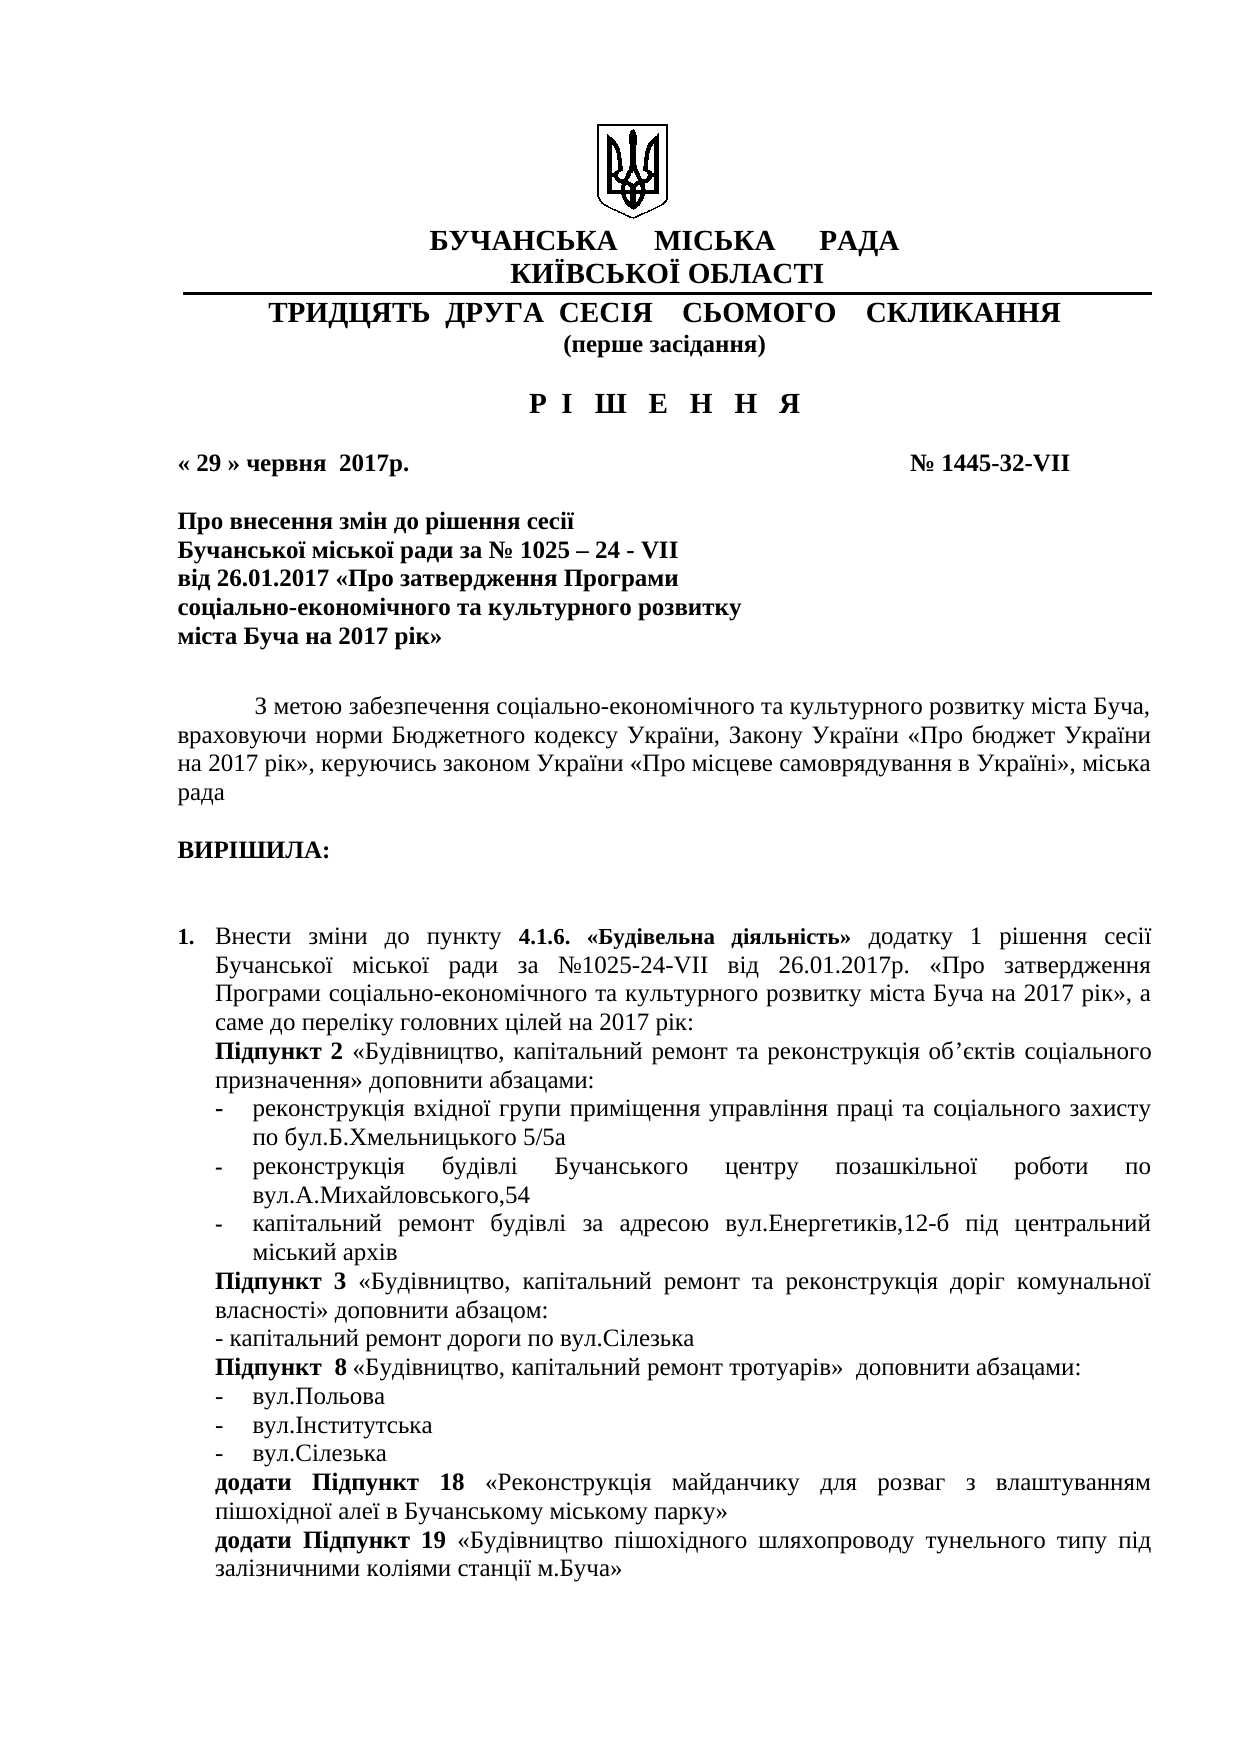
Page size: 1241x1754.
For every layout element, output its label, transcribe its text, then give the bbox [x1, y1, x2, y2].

text (перше засідання) [177, 329, 1152, 357]
text соціально-економічного та культурного розвитку [177, 592, 1152, 621]
text Підпункт 8 «Будівництво, капітальний ремонт тротуарів» доповнити абзацами: [177, 1352, 1152, 1381]
list капітальний ремонт будівлі за адресою вул.Енергетиків,12-б під центральний міський архів [215, 1208, 1152, 1266]
text БУЧАНСЬКА МІСЬКА РАДА [177, 223, 1152, 256]
text додати Підпункт 18 «Реконструкція майданчику для розваг з влаштуванням пішохідної алеї в Бучанському міському парку» [215, 1467, 1152, 1525]
text - капітальний ремонт дороги по вул.Сілезька [215, 1323, 1152, 1352]
list вул.Сілезька [215, 1438, 1152, 1467]
text Підпункт 2 «Будівництво, капітальний ремонт та реконструкція об’єктів соціального призначення» доповнити абзацами: [215, 1036, 1152, 1093]
text Підпункт 3 «Будівництво, капітальний ремонт та реконструкція доріг комунальної власності» доповнити абзацом: [215, 1266, 1152, 1323]
list реконструкція вхідної групи приміщення управління праці та соціального захисту по бул.Б.Хмельницького 5/5а [215, 1093, 1152, 1151]
text Бучанської міської ради за № 1025 – 24 - VIІ [177, 535, 1152, 563]
text « 29 » червня 2017р. № 1445-32-VII [177, 448, 1152, 477]
text ТРИДЦЯТЬ ДРУГА СЕСІЯ СЬОМОГО СКЛИКАННЯ [177, 295, 1152, 329]
text ВИРІШИЛА: [177, 835, 1152, 863]
text міста Буча на 2017 рік» [177, 621, 1152, 650]
list вул.Польова [215, 1381, 1152, 1410]
list реконструкція будівлі Бучанського центру позашкільної роботи по вул.А.Михайловського,54 [215, 1151, 1152, 1208]
text З метою забезпечення соціально-економічного та культурного розвитку міста Буча, враховуючи норми Бюджетного кодексу України, Закону України «Про бюджет України на 2017 рік», керуючись законом України «Про місцеве самоврядування в Україні», міська рада [177, 691, 1152, 806]
text додати Підпункт 19 «Будівництво пішохідного шляхопроводу тунельного типу під залізничними коліями станції м.Буча» [215, 1525, 1152, 1582]
text від 26.01.2017 «Про затвердження Програми [177, 563, 1152, 592]
subtitle КИЇВСЬКОЇ ОБЛАСТІ [183, 256, 1152, 292]
list вул.Інститутська [215, 1410, 1152, 1438]
subtitle Р І Ш Е Н Н Я [177, 386, 1152, 420]
text Про внесення змін до рішення сесії [177, 506, 1152, 535]
list Внести зміни до пункту 4.1.6. «Будівельна діяльність» додатку 1 рішення сесії Бучанської міської ради за №1025-24-VІI від 26.01.2017р. «Про затвердження Програми соціально-економічного та культурного розвитку міста Буча на 2017 рік», а саме до переліку головних цілей на 2017 рік: [177, 921, 1152, 1036]
